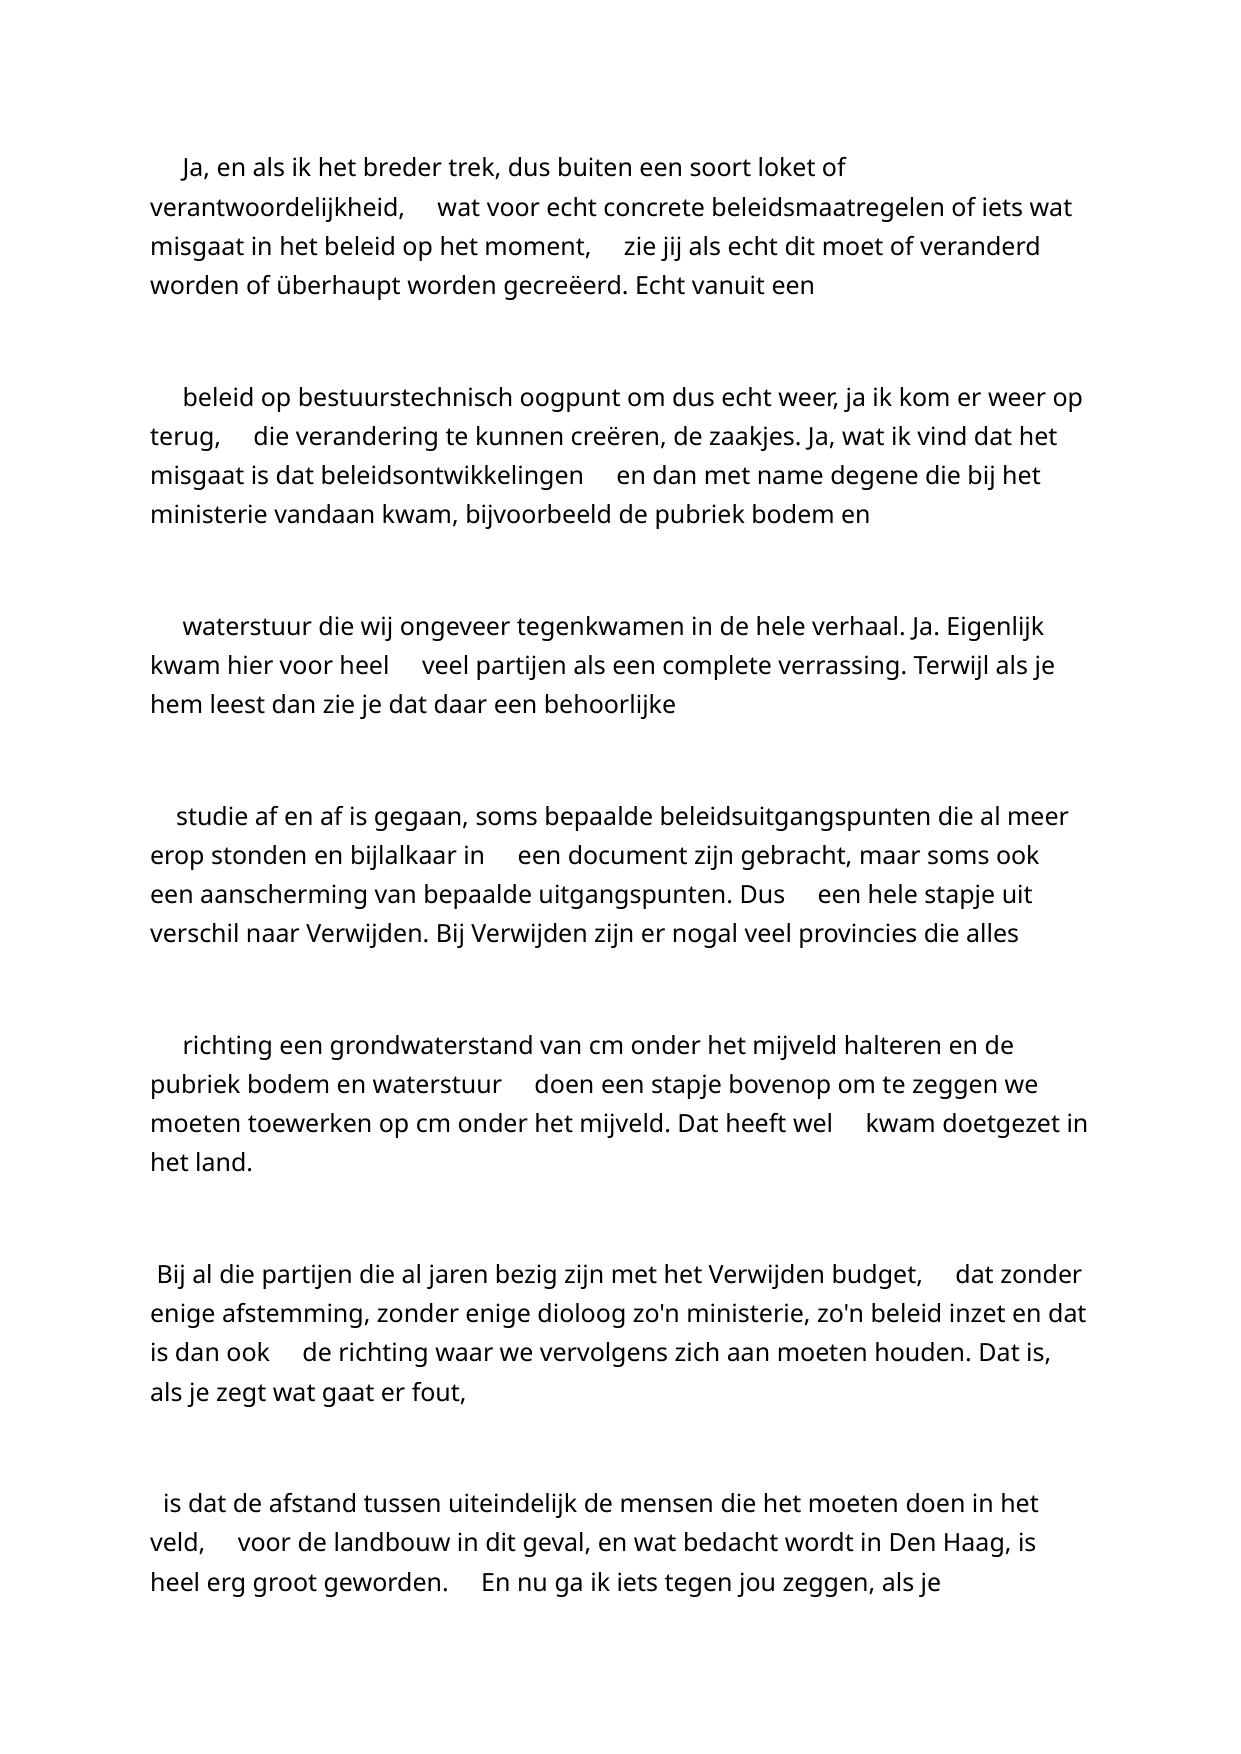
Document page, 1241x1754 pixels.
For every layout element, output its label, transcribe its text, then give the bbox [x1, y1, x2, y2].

text Bij al die partijen die al jaren bezig zijn met het Verwijden budget, dat zonder enige afstemming, zonder enige dioloog zo'n ministerie, zo'n beleid inzet en dat is dan ook de richting waar we vervolgens zich aan moeten houden. Dat is, als je zegt wat gaat er fout, [150, 1257, 1090, 1408]
text richting een grondwaterstand van cm onder het mijveld halteren en de pubriek bodem en waterstuur doen een stapje bovenop om te zeggen we moeten toewerken op cm onder het mijveld. Dat heeft wel kwam doetgezet in het land. [150, 1027, 1090, 1179]
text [150, 1486, 1090, 1598]
text studie af en af is gegaan, soms bepaalde beleidsuitgangspunten die al meer erop stonden en bijlalkaar in een document zijn gebracht, maar soms ook een aanscherming van bepaalde uitgangspunten. Dus een hele stapje uit verschil naar Verwijden. Bij Verwijden zijn er nogal veel provincies die alles [150, 798, 1090, 950]
text waterstuur die wij ongeveer tegenkwamen in de hele verhaal. Ja. Eigenlijk kwam hier voor heel veel partijen als een complete verrassing. Terwijl als je hem leest dan zie je dat daar een behoorlijke [150, 608, 1090, 721]
text Ja, en als ik het breder trek, dus buiten een soort loket of verantwoordelijkheid, wat voor echt concrete beleidsmaatregelen of iets wat misgaat in het beleid op het moment, zie jij als echt dit moet of veranderd worden of überhaupt worden gecreëerd. Echt vanuit een [150, 150, 1090, 302]
text beleid op bestuurstechnisch oogpunt om dus echt weer, ja ik kom er weer op terug, die verandering te kunnen creëren, de zaakjes. Ja, wat ik vind dat het misgaat is dat beleidsontwikkelingen en dan met name degene die bij het ministerie vandaan kwam, bijvoorbeeld de pubriek bodem en [150, 379, 1090, 531]
